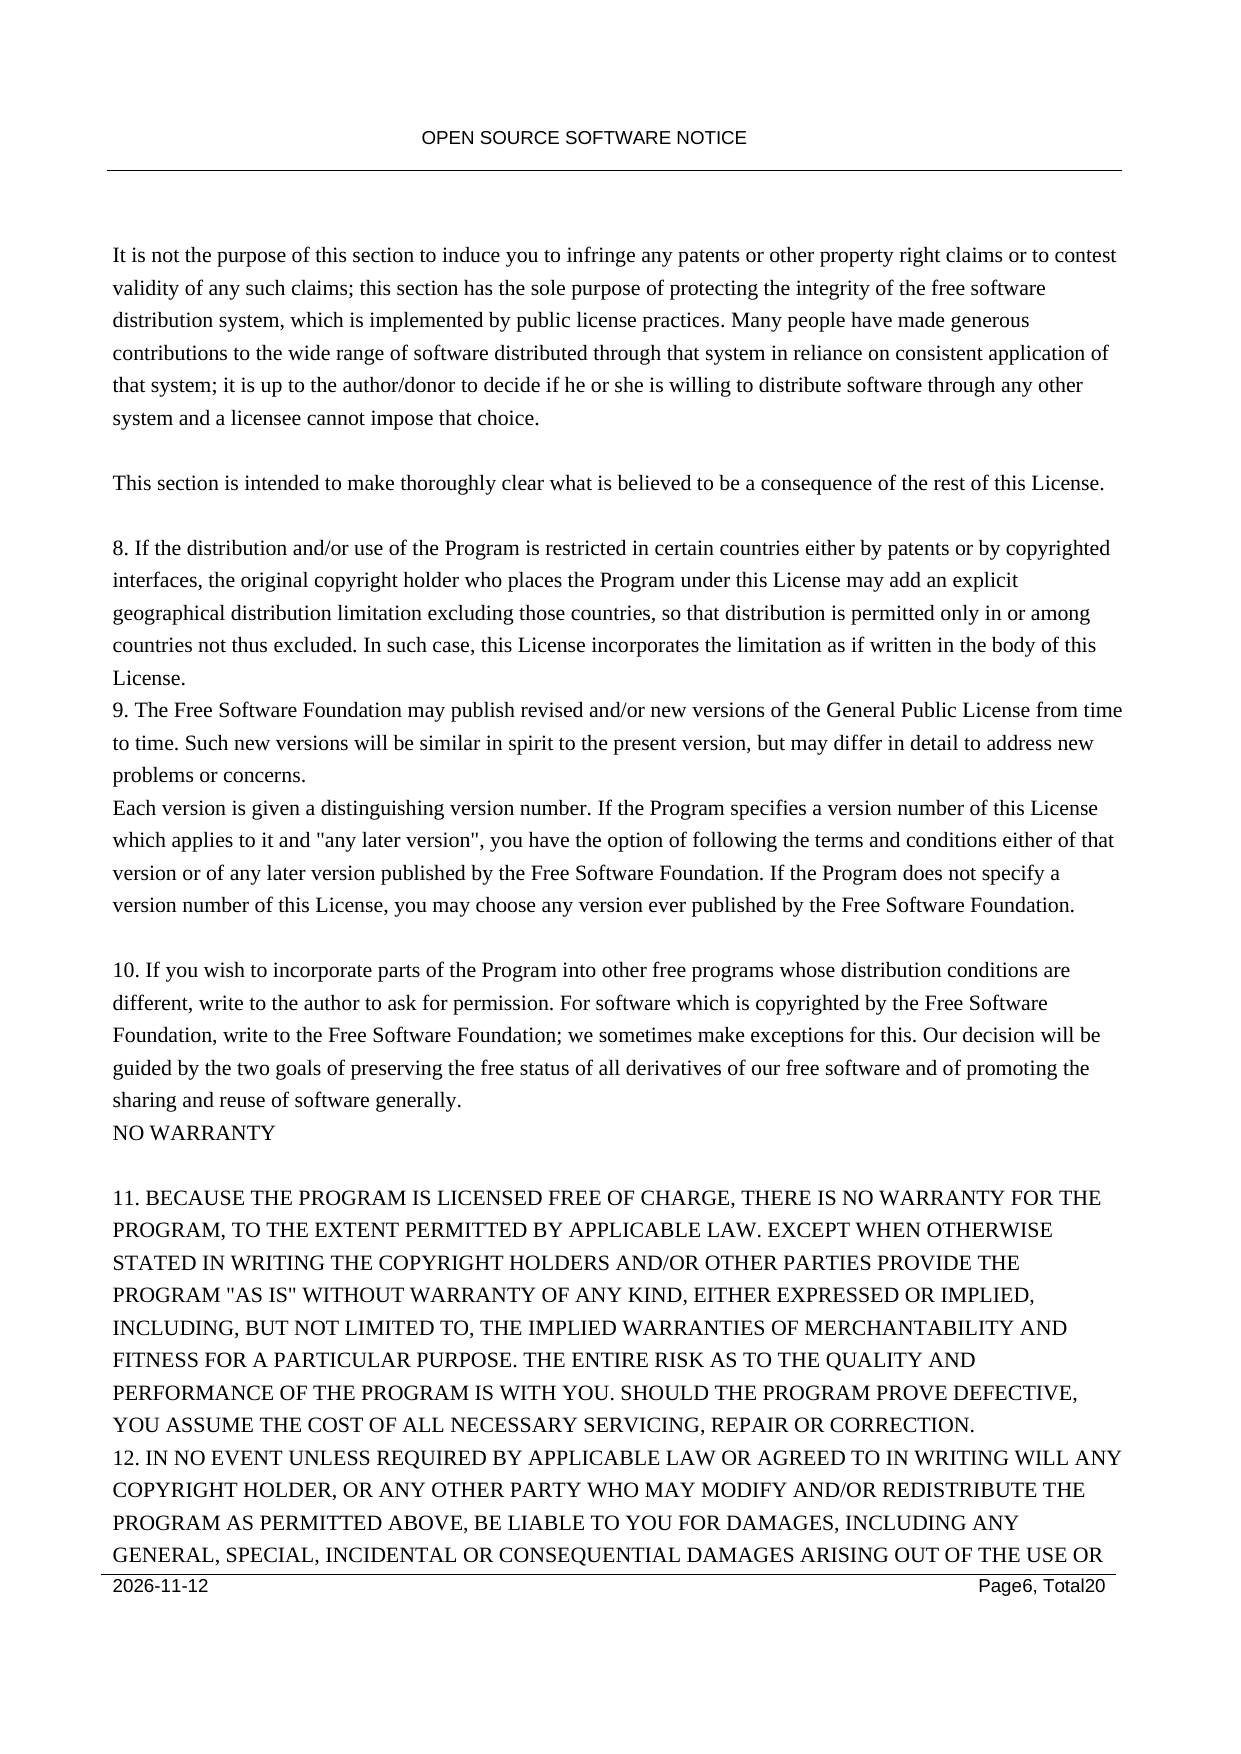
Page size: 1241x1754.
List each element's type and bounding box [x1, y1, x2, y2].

text [112, 206, 1128, 1571]
